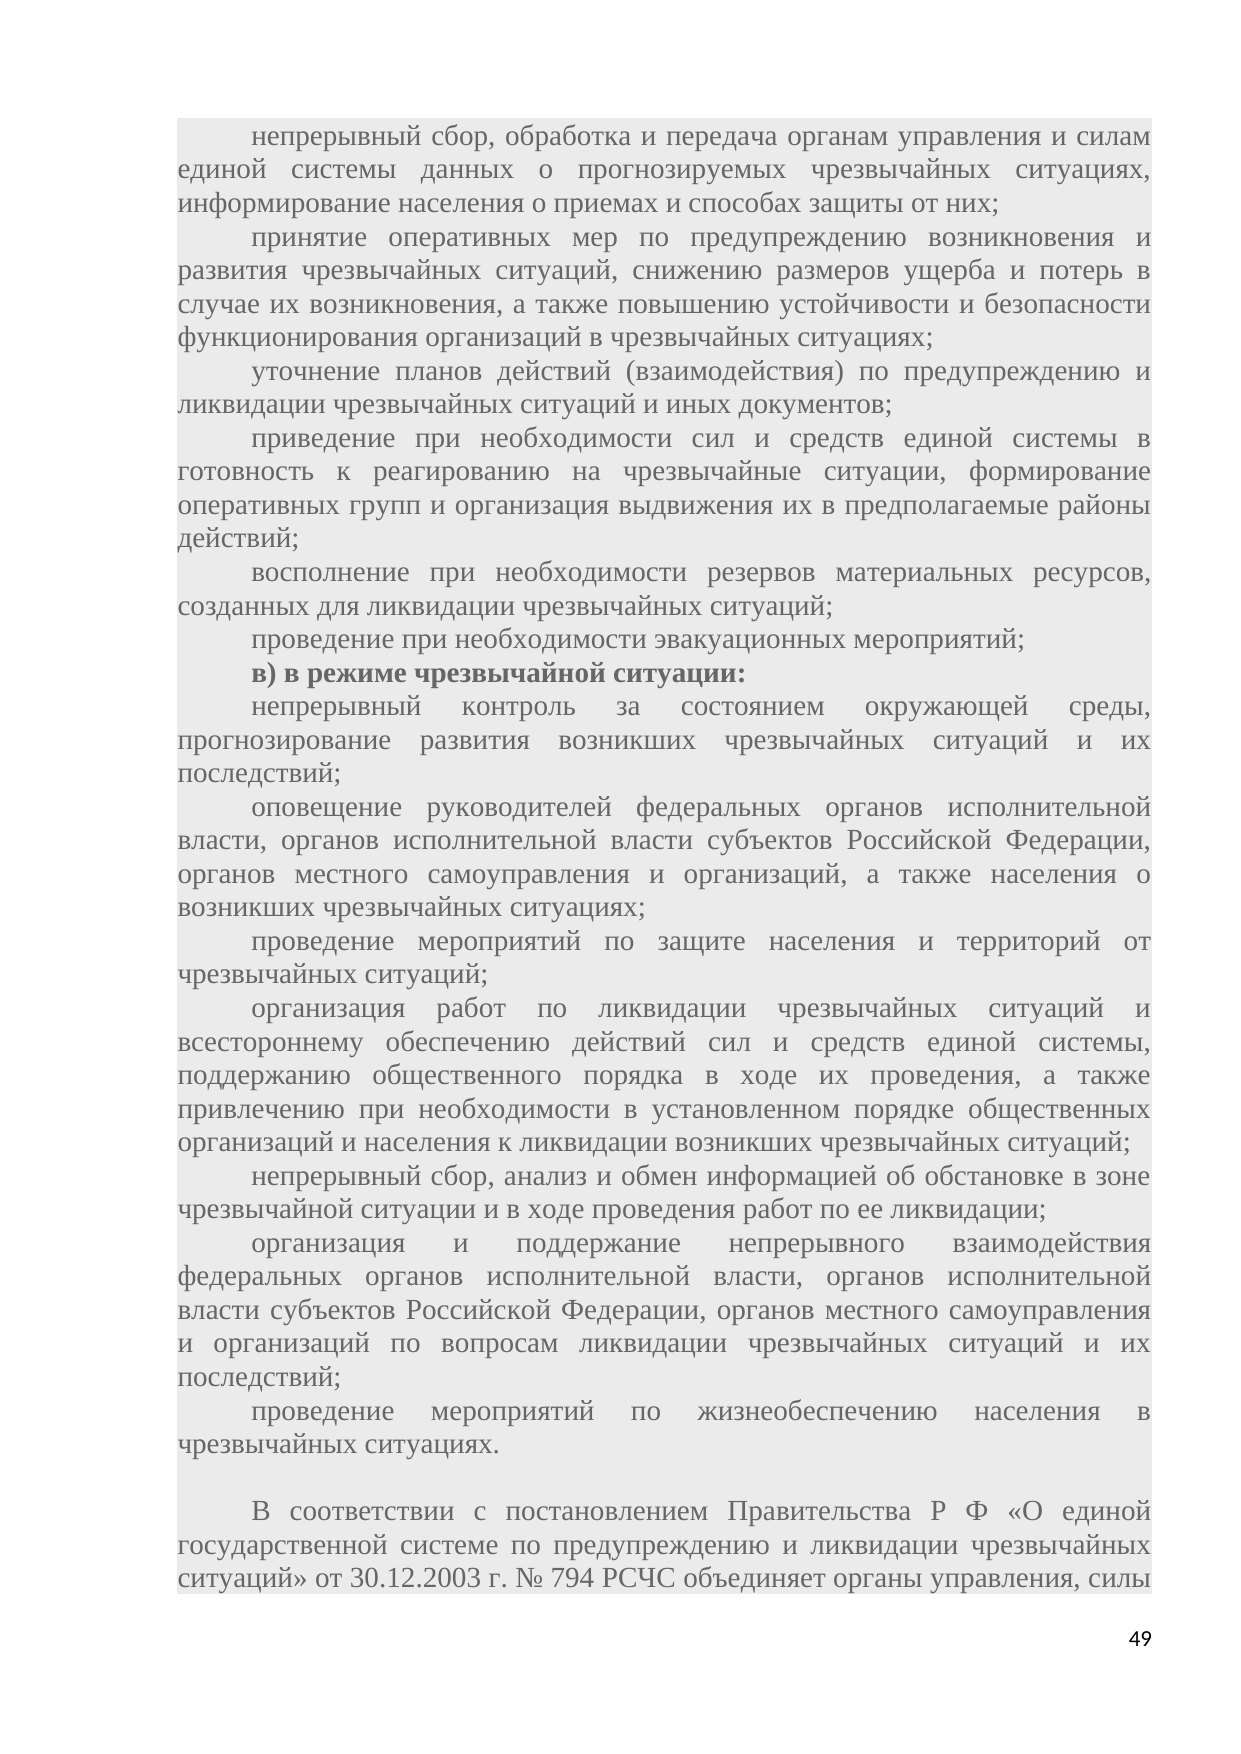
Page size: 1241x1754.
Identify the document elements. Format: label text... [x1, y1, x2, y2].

text непрерывный контроль за состоянием окружающей среды, прогнозирование развития возникших чрезвычайных ситуаций и их последствий; [177, 688, 1152, 789]
text непрерывный сбор, обработка и передача органам управления и силам единой системы данных о прогнозируемых чрезвычайных ситуациях, информирование населения о приемах и способах защиты от них; [177, 118, 1152, 219]
text приведение при необходимости сил и средств единой системы в готовность к реагированию на чрезвычайные ситуации, формирование оперативных групп и организация выдвижения их в предполагаемые районы действий; [177, 420, 1152, 554]
text проведение мероприятий по защите населения и территорий от чрезвычайных ситуаций; [177, 923, 1152, 990]
text в) в режиме чрезвычайной ситуации: [177, 655, 1152, 688]
text оповещение руководителей федеральных органов исполнительной власти, органов исполнительной власти субъектов Российской Федерации, органов местного самоуправления и организаций, а также населения о возникших чрезвычайных ситуациях; [177, 789, 1152, 923]
text принятие оперативных мер по предупреждению возникновения и развития чрезвычайных ситуаций, снижению размеров ущерба и потерь в случае их возникновения, а также повышению устойчивости и безопасности функционирования организаций в чрезвычайных ситуациях; [177, 219, 1152, 353]
text проведение мероприятий по жизнеобеспечению населения в чрезвычайных ситуациях. [177, 1393, 1152, 1460]
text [177, 1493, 1152, 1594]
text непрерывный сбор, анализ и обмен информацией об обстановке в зоне чрезвычайной ситуации и в ходе проведения работ по ее ликвидации; [177, 1158, 1152, 1225]
text проведение при необходимости эвакуационных мероприятий; [177, 621, 1152, 655]
text организация работ по ликвидации чрезвычайных ситуаций и всестороннему обеспечению действий сил и средств единой системы, поддержанию общественного порядка в ходе их проведения, а также привлечению при необходимости в установленном порядке общественных организаций и населения к ликвидации возникших чрезвычайных ситуаций; [177, 990, 1152, 1158]
text уточнение планов действий (взаимодействия) по предупреждению и ликвидации чрезвычайных ситуаций и иных документов; [177, 353, 1152, 420]
text восполнение при необходимости резервов материальных ресурсов, созданных для ликвидации чрезвычайных ситуаций; [177, 554, 1152, 621]
text организация и поддержание непрерывного взаимодействия федеральных органов исполнительной власти, органов исполнительной власти субъектов Российской Федерации, органов местного самоуправления и организаций по вопросам ликвидации чрезвычайных ситуаций и их последствий; [177, 1225, 1152, 1393]
